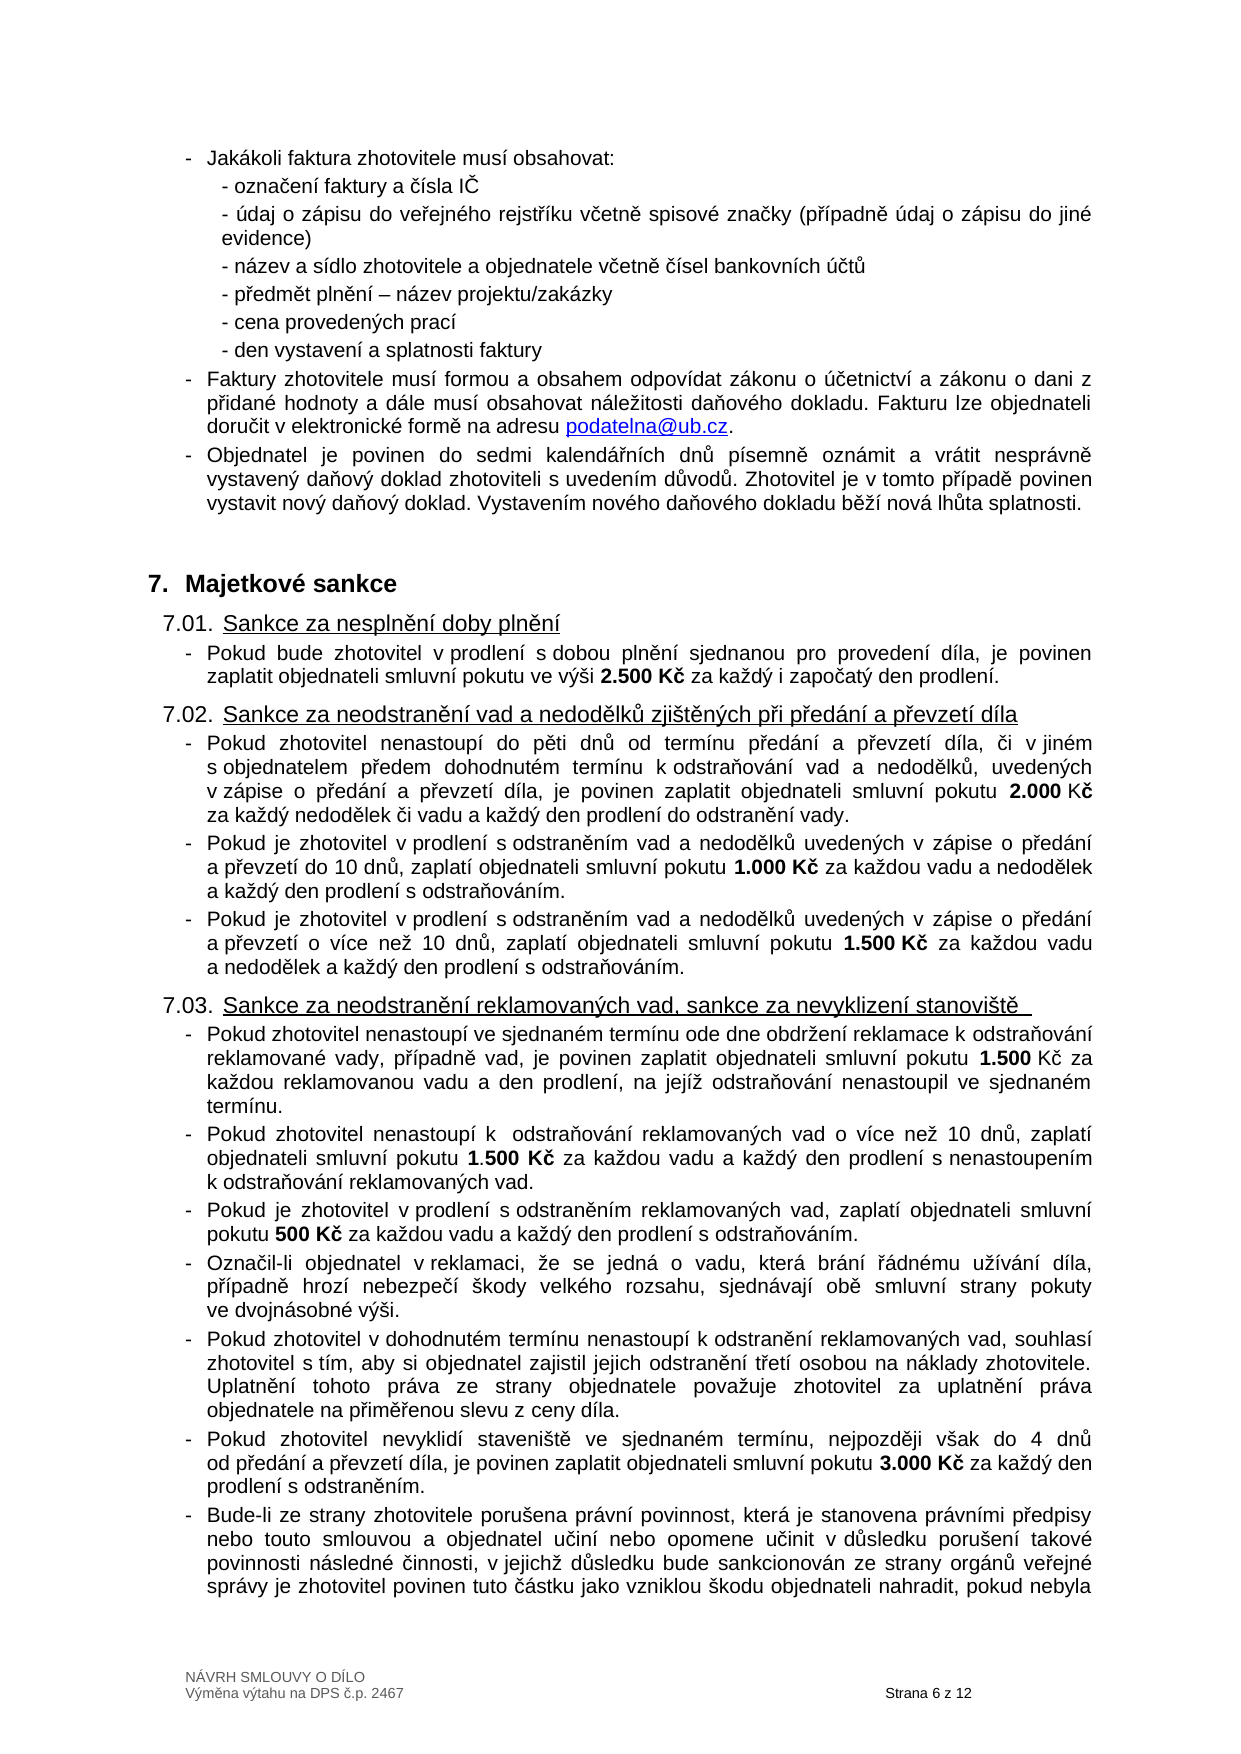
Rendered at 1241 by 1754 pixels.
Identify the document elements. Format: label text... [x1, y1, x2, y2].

text - cena provedených prací [207, 310, 1093, 334]
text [185, 1502, 1093, 1598]
text - předmět plnění – název projektu/zakázky [207, 282, 1093, 306]
text Pokud je zhotovitel v prodlení s odstraněním vad a nedodělků uvedených v zápise o předání a převzetí do 10 dnů, zaplatí objednateli smluvní pokutu 1.000 Kč za každou vadu a nedodělek a každý den prodlení s odstraňováním. [185, 831, 1093, 903]
subtitle Sankce za neodstranění vad a nedodělků zjištěných při předání a převzetí díla [162, 701, 1093, 727]
text Pokud je zhotovitel v prodlení s odstraněním reklamovaných vad, zaplatí objednateli smluvní pokutu 500 Kč za každou vadu a každý den prodlení s odstraňováním. [185, 1198, 1093, 1246]
text - údaj o zápisu do veřejného rejstříku včetně spisové značky (případně údaj o zápisu do jiné evidence) [207, 202, 1093, 250]
text Pokud zhotovitel v dohodnutém termínu nenastoupí k odstranění reklamovaných vad, souhlasí zhotovitel s tím, aby si objednatel zajistil jejich odstranění třetí osobou na náklady zhotovitele. Uplatnění tohoto práva ze strany objednatele považuje zhotovitel za uplatnění práva objednatele na přiměřenou slevu z ceny díla. [185, 1326, 1093, 1422]
text Jakákoli faktura zhotovitele musí obsahovat: [185, 146, 1093, 169]
text - označení faktury a čísla IČ [207, 174, 1093, 198]
text Faktury zhotovitele musí formou a obsahem odpovídat zákonu o účetnictví a zákonu o dani z přidané hodnoty a dále musí obsahovat náležitosti daňového dokladu. Fakturu lze objednateli doručit v elektronické formě na adresu podatelna@ub.cz. [185, 366, 1093, 438]
text Označil-li objednatel v reklamaci, že se jedná o vadu, která brání řádnému užívání díla, případně hrozí nebezpečí škody velkého rozsahu, sjednávají obě smluvní strany pokuty ve dvojnásobné výši. [185, 1250, 1093, 1322]
text Pokud bude zhotovitel v prodlení s dobou plnění sjednanou pro provedení díla, je povinen zaplatit objednateli smluvní pokutu ve výši 2.500 Kč za každý i započatý den prodlení. [185, 640, 1093, 688]
text - název a sídlo zhotovitele a objednatele včetně čísel bankovních účtů [207, 254, 1093, 278]
text Objednatel je povinen do sedmi kalendářních dnů písemně oznámit a vrátit nesprávně vystavený daňový doklad zhotoviteli s uvedením důvodů. Zhotovitel je v tomto případě povinen vystavit nový daňový doklad. Vystavením nového daňového dokladu běží nová lhůta splatnosti. [185, 442, 1093, 514]
subtitle Sankce za nesplnění doby plnění [162, 610, 1093, 636]
text Pokud zhotovitel nevyklidí staveniště ve sjednaném termínu, nejpozději však do 4 dnů od předání a převzetí díla, je povinen zaplatit objednateli smluvní pokutu 3.000 Kč za každý den prodlení s odstraněním. [185, 1426, 1093, 1498]
subtitle Sankce za neodstranění reklamovaných vad, sankce za nevyklizení stanoviště [162, 992, 1093, 1018]
text Pokud zhotovitel nenastoupí k odstraňování reklamovaných vad o více než 10 dnů, zaplatí objednateli smluvní pokutu 1.500 Kč za každou vadu a každý den prodlení s nenastoupením k odstraňování reklamovaných vad. [185, 1122, 1093, 1194]
text Pokud zhotovitel nenastoupí do pěti dnů od termínu předání a převzetí díla, či v jiném s objednatelem předem dohodnutém termínu k odstraňování vad a nedodělků, uvedených v zápise o předání a převzetí díla, je povinen zaplatit objednateli smluvní pokutu 2.000 Kč za každý nedodělek či vadu a každý den prodlení do odstranění vady. [185, 731, 1093, 827]
text - den vystavení a splatnosti faktury [207, 338, 1093, 362]
text Pokud zhotovitel nenastoupí ve sjednaném termínu ode dne obdržení reklamace k odstraňování reklamované vady, případně vad, je povinen zaplatit objednateli smluvní pokutu 1.500 Kč za každou reklamovanou vadu a den prodlení, na jejíž odstraňování nenastoupil ve sjednaném termínu. [185, 1022, 1093, 1118]
subtitle Majetkové sankce [148, 568, 1093, 597]
text Pokud je zhotovitel v prodlení s odstraněním vad a nedodělků uvedených v zápise o předání a převzetí o více než 10 dnů, zaplatí objednateli smluvní pokutu 1.500 Kč za každou vadu a nedodělek a každý den prodlení s odstraňováním. [185, 907, 1093, 979]
